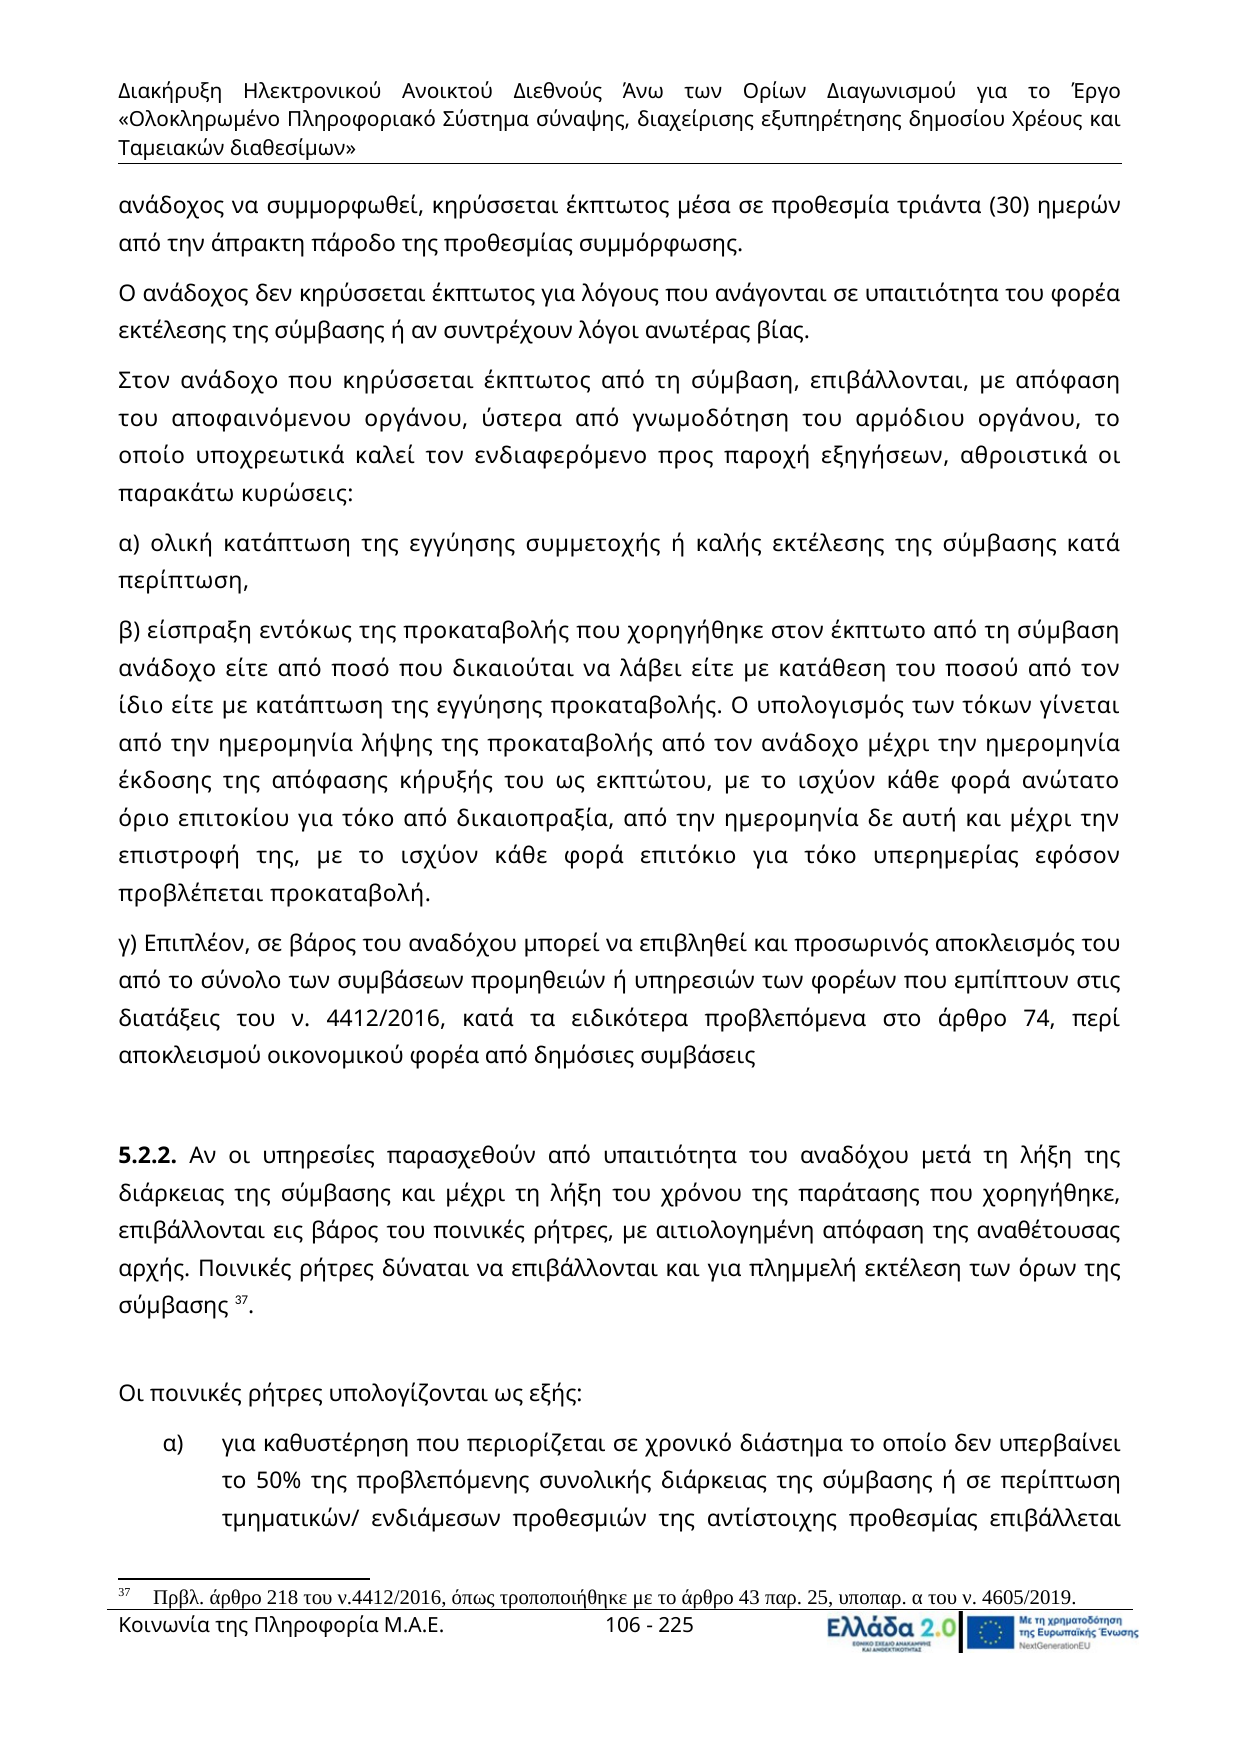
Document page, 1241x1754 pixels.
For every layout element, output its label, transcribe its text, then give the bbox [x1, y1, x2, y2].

text Οι ποινικές ρήτρες υπολογίζονται ως εξής: [118, 1377, 1122, 1408]
text β) είσπραξη εντόκως της προκαταβολής που χορηγήθηκε στον έκπτωτο από τη σύμβαση ανάδοχο είτε από ποσό που δικαιούται να λάβει είτε με κατάθεση του ποσού από τον ίδιο είτε με κατάπτωση της εγγύησης προκαταβολής. Ο υπολογισμός των τόκων γίνεται από την ημερομηνία λήψης της προκαταβολής από τον ανάδοχο μέχρι την ημερομηνία έκδοσης της απόφασης κήρυξής του ως εκπτώτου, με το ισχύον κάθε φορά ανώτατο όριο επιτοκίου για τόκο από δικαιοπραξία, από την ημερομηνία δε αυτή και μέχρι την επιστροφή της, με το ισχύον κάθε φορά επιτόκιο για τόκο υπερημερίας εφόσον προβλέπεται προκαταβολή. [118, 614, 1122, 908]
text γ) Επιπλέον, σε βάρος του αναδόχου μπορεί να επιβληθεί και προσωρινός αποκλεισμός του από το σύνολο των συμβάσεων προμηθειών ή υπηρεσιών των φορέων που εμπίπτουν στις διατάξεις του ν. 4412/2016, κατά τα ειδικότερα προβλεπόμενα στο άρθρο 74, περί αποκλεισμού οικονομικού φορέα από δημόσιες συμβάσεις [118, 927, 1122, 1071]
text 5.2.2. Αν οι υπηρεσίες παρασχεθούν από υπαιτιότητα του αναδόχου μετά τη λήξη της διάρκειας της σύμβασης και μέχρι τη λήξη του χρόνου της παράτασης που χορηγήθηκε, επιβάλλονται εις βάρος του ποινικές ρήτρες, με αιτιολογημένη απόφαση της αναθέτουσας αρχής. Ποινικές ρήτρες δύναται να επιβάλλονται και για πλημμελή εκτέλεση των όρων της σύμβασης . [118, 1139, 1122, 1321]
text Ο ανάδοχος δεν κηρύσσεται έκπτωτος για λόγους που ανάγονται σε υπαιτιότητα του φορέα εκτέλεσης της σύμβασης ή αν συντρέχουν λόγοι ανωτέρας βίας. [118, 277, 1122, 346]
text Στον ανάδοχο που κηρύσσεται έκπτωτος από τη σύμβαση, επιβάλλονται, με απόφαση του αποφαινόμενου οργάνου, ύστερα από γνωμοδότηση του αρμόδιου οργάνου, το οποίο υποχρεωτικά καλεί τον ενδιαφερόμενο προς παροχή εξηγήσεων, αθροιστικά οι παρακάτω κυρώσεις: [118, 364, 1122, 508]
text α) ολική κατάπτωση της εγγύησης συμμετοχής ή καλής εκτέλεσης της σύμβασης κατά περίπτωση, [118, 527, 1122, 596]
picture [826, 1611, 1143, 1653]
